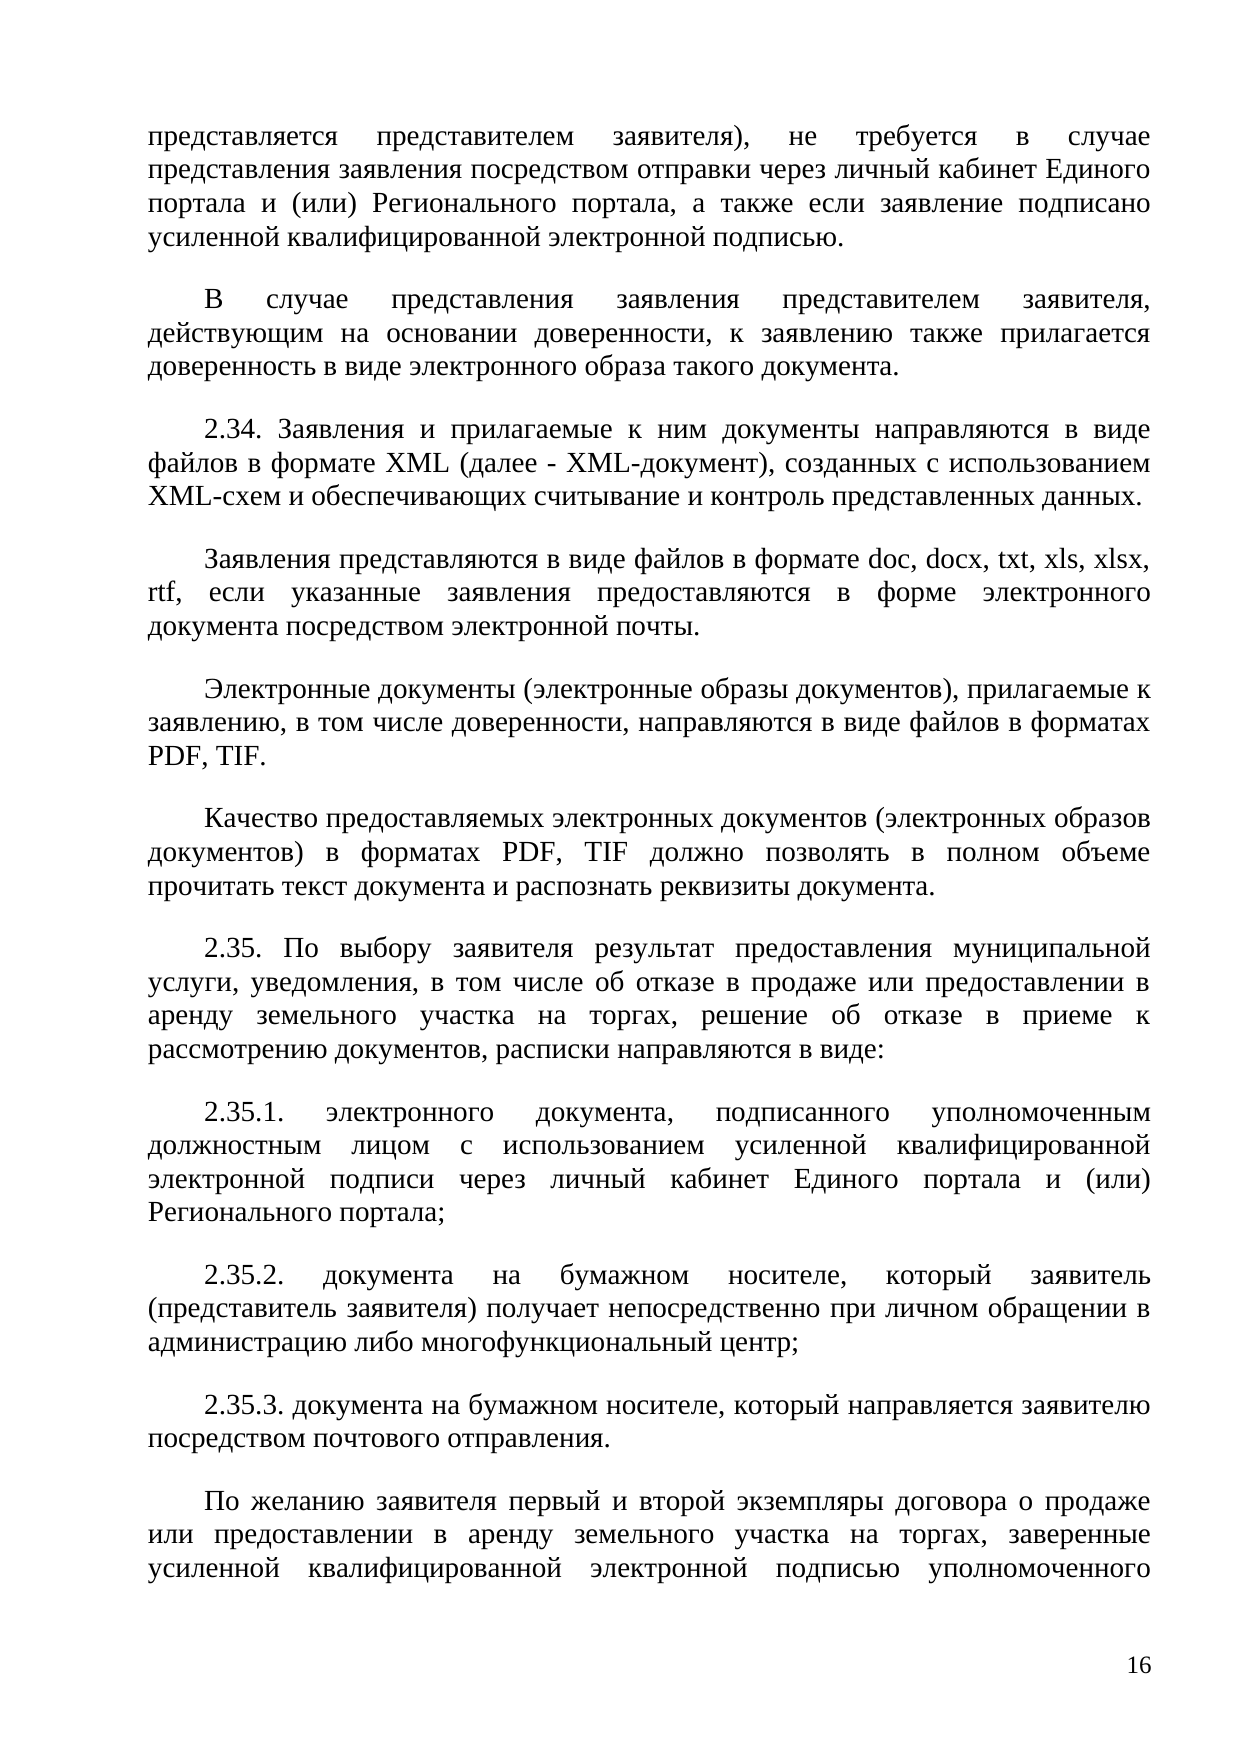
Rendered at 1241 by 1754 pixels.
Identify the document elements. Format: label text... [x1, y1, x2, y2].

text 2.35.3. документа на бумажном носителе, который направляется заявителю посредством почтового отправления. [148, 1387, 1152, 1454]
text Заявления представляются в виде файлов в формате doc, docx, txt, xls, xlsx, rtf, если указанные заявления предоставляются в форме электронного документа посредством электронной почты. [148, 541, 1152, 642]
text 2.35.2. документа на бумажном носителе, который заявитель (представитель заявителя) получает непосредственно при личном обращении в администрацию либо многофункциональный центр; [148, 1257, 1152, 1358]
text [148, 1483, 1152, 1584]
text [148, 118, 1152, 252]
text Качество предоставляемых электронных документов (электронных образов документов) в форматах PDF, TIF должно позволять в полном объеме прочитать текст документа и распознать реквизиты документа. [148, 801, 1152, 901]
text 2.35. По выбору заявителя результат предоставления муниципальной услуги, уведомления, в том числе об отказе в продаже или предоставлении в аренду земельного участка на торгах, решение об отказе в приеме к рассмотрению документов, расписки направляются в виде: [148, 930, 1152, 1064]
text 2.35.1. электронного документа, подписанного уполномоченным должностным лицом с использованием усиленной квалифицированной электронной подписи через личный кабинет Единого портала и (или) Регионального портала; [148, 1094, 1152, 1228]
text В случае представления заявления представителем заявителя, действующим на основании доверенности, к заявлению также прилагается доверенность в виде электронного образа такого документа. [148, 281, 1152, 382]
text Электронные документы (электронные образы документов), прилагаемые к заявлению, в том числе доверенности, направляются в виде файлов в форматах PDF, TIF. [148, 671, 1152, 771]
text 2.34. Заявления и прилагаемые к ним документы направляются в виде файлов в формате XML (далее - XML-документ), созданных с использованием XML-схем и обеспечивающих считывание и контроль представленных данных. [148, 411, 1152, 512]
